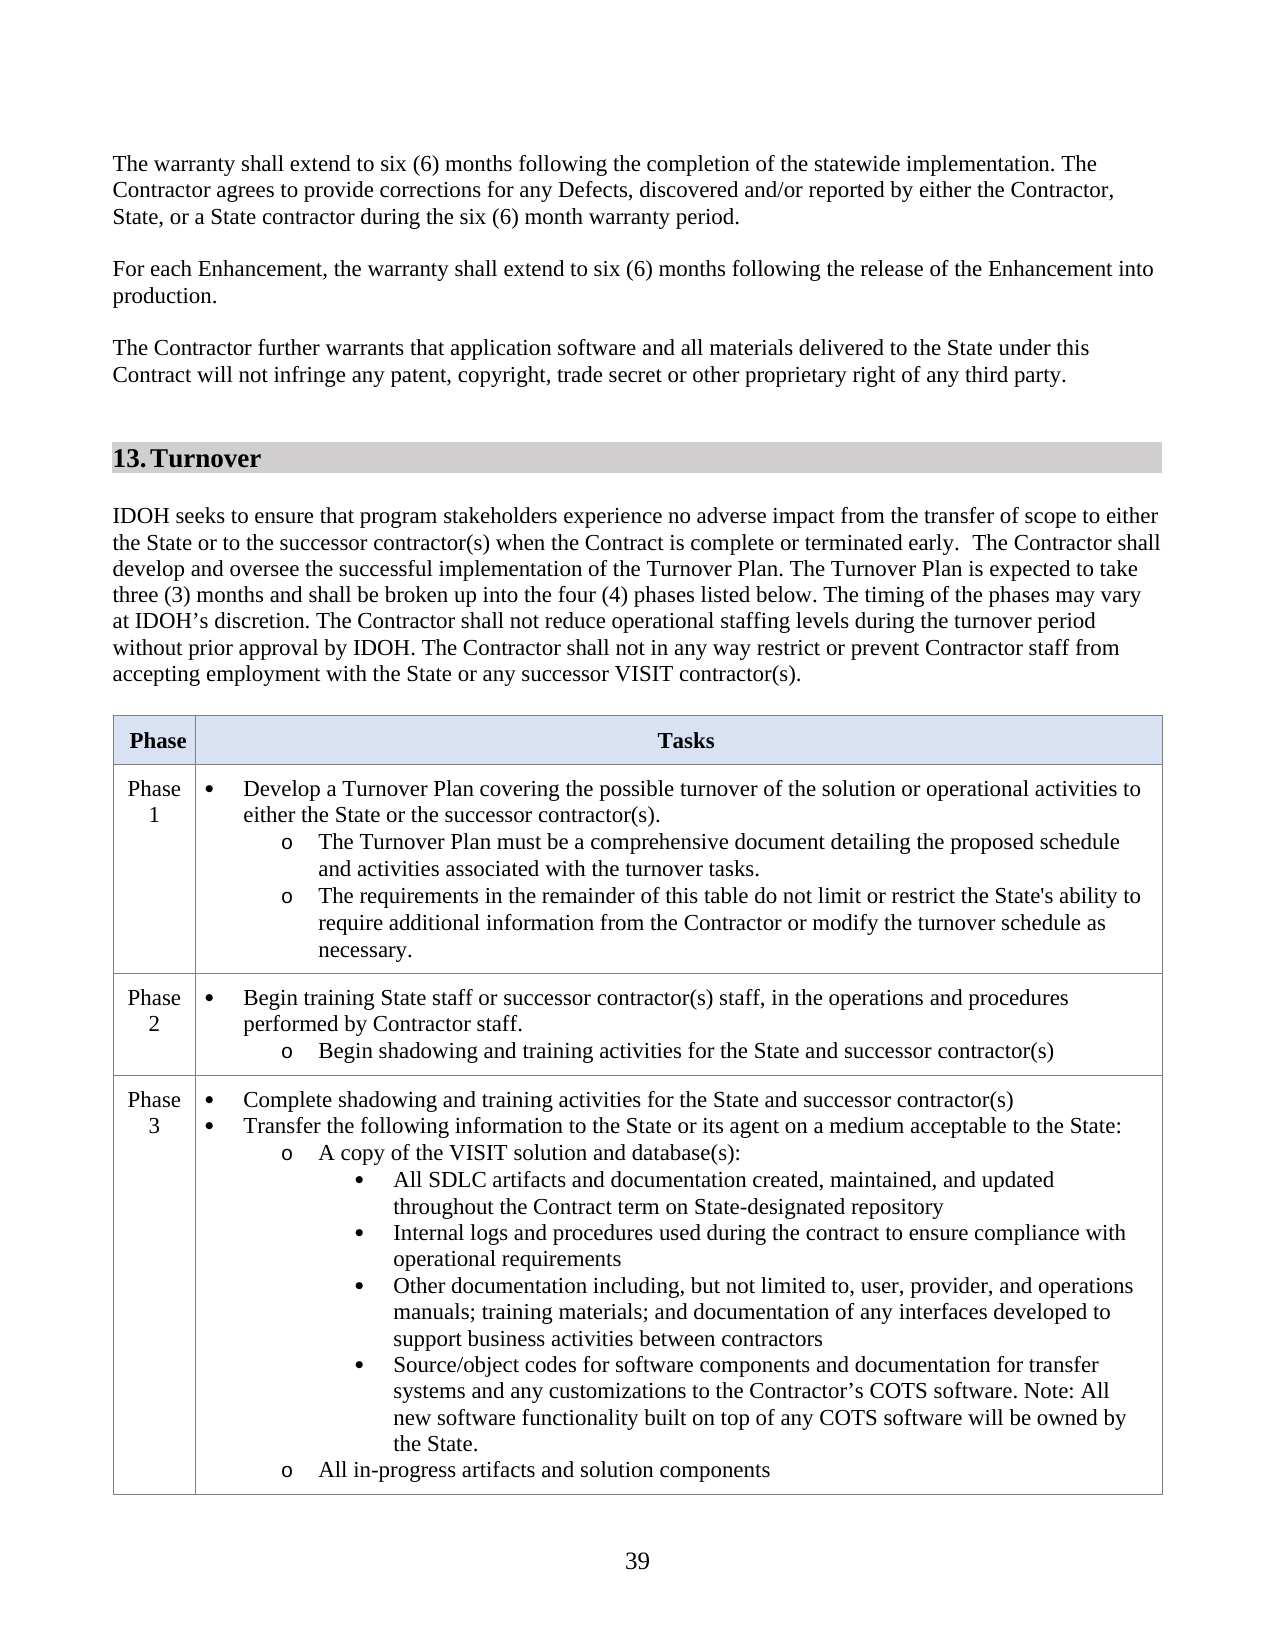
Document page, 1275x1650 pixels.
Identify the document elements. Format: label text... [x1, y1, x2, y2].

table_header Phase [114, 716, 195, 764]
subtitle Turnover [112, 442, 1162, 473]
table_cell Phase 2 [114, 974, 195, 1075]
table_cell Complete shadowing and training activities for the State and successor contractor(s) Transfer the following information to the State or its agent on a medium acceptable to the State: A copy of the VISIT solution and database(s): All SDLC artifacts and documentation created, maintained, and updated throughout the Contract term on State-designated repository Internal logs and procedures used during the contract to ensure compliance with operational requirements Other documentation including, but not limited to, user, provider, and operations manuals; training materials; and documentation of any interfaces developed to support business activities between contractors Source/object codes for software components and documentation for transfer systems and any customizations to the Contractor’s COTS software. Note: All new software functionality built on top of any COTS software will be owned by the State. All in-progress artifacts and solution components [196, 1076, 1162, 1494]
table_cell Develop a Turnover Plan covering the possible turnover of the solution or operational activities to either the State or the successor contractor(s). The Turnover Plan must be a comprehensive document detailing the proposed schedule and activities associated with the turnover tasks. The requirements in the remainder of this table do not limit or restrict the State's ability to require additional information from the Contractor or modify the turnover schedule as necessary. [196, 765, 1162, 972]
text For each Enhancement, the warranty shall extend to six (6) months following the release of the Enhancement into production. [112, 255, 1162, 308]
table_header Tasks [196, 716, 1162, 764]
text The warranty shall extend to six (6) months following the completion of the statewide implementation. The Contractor agrees to provide corrections for any Defects, discovered and/or reported by either the Contractor, State, or a State contractor during the six (6) month warranty period. [112, 150, 1162, 229]
text IDOH seeks to ensure that program stakeholders experience no adverse impact from the transfer of scope to either the State or to the successor contractor(s) when the Contract is complete or terminated early. The Contractor shall develop and oversee the successful implementation of the Turnover Plan. The Turnover Plan is expected to take three (3) months and shall be broken up into the four (4) phases listed below. The timing of the phases may vary at IDOH’s discretion. The Contractor shall not reduce operational staffing levels during the turnover period without prior approval by IDOH. The Contractor shall not in any way restrict or prevent Contractor staff from accepting employment with the State or any successor VISIT contractor(s). [112, 502, 1162, 687]
table_cell Begin training State staff or successor contractor(s) staff, in the operations and procedures performed by Contractor staff. Begin shadowing and training activities for the State and successor contractor(s) [196, 974, 1162, 1075]
table_cell Phase 1 [114, 765, 195, 972]
table_cell Phase 3 [114, 1076, 195, 1494]
text The Contractor further warrants that application software and all materials delivered to the State under this Contract will not infringe any patent, copyright, trade secret or other proprietary right of any third party. [112, 334, 1162, 387]
